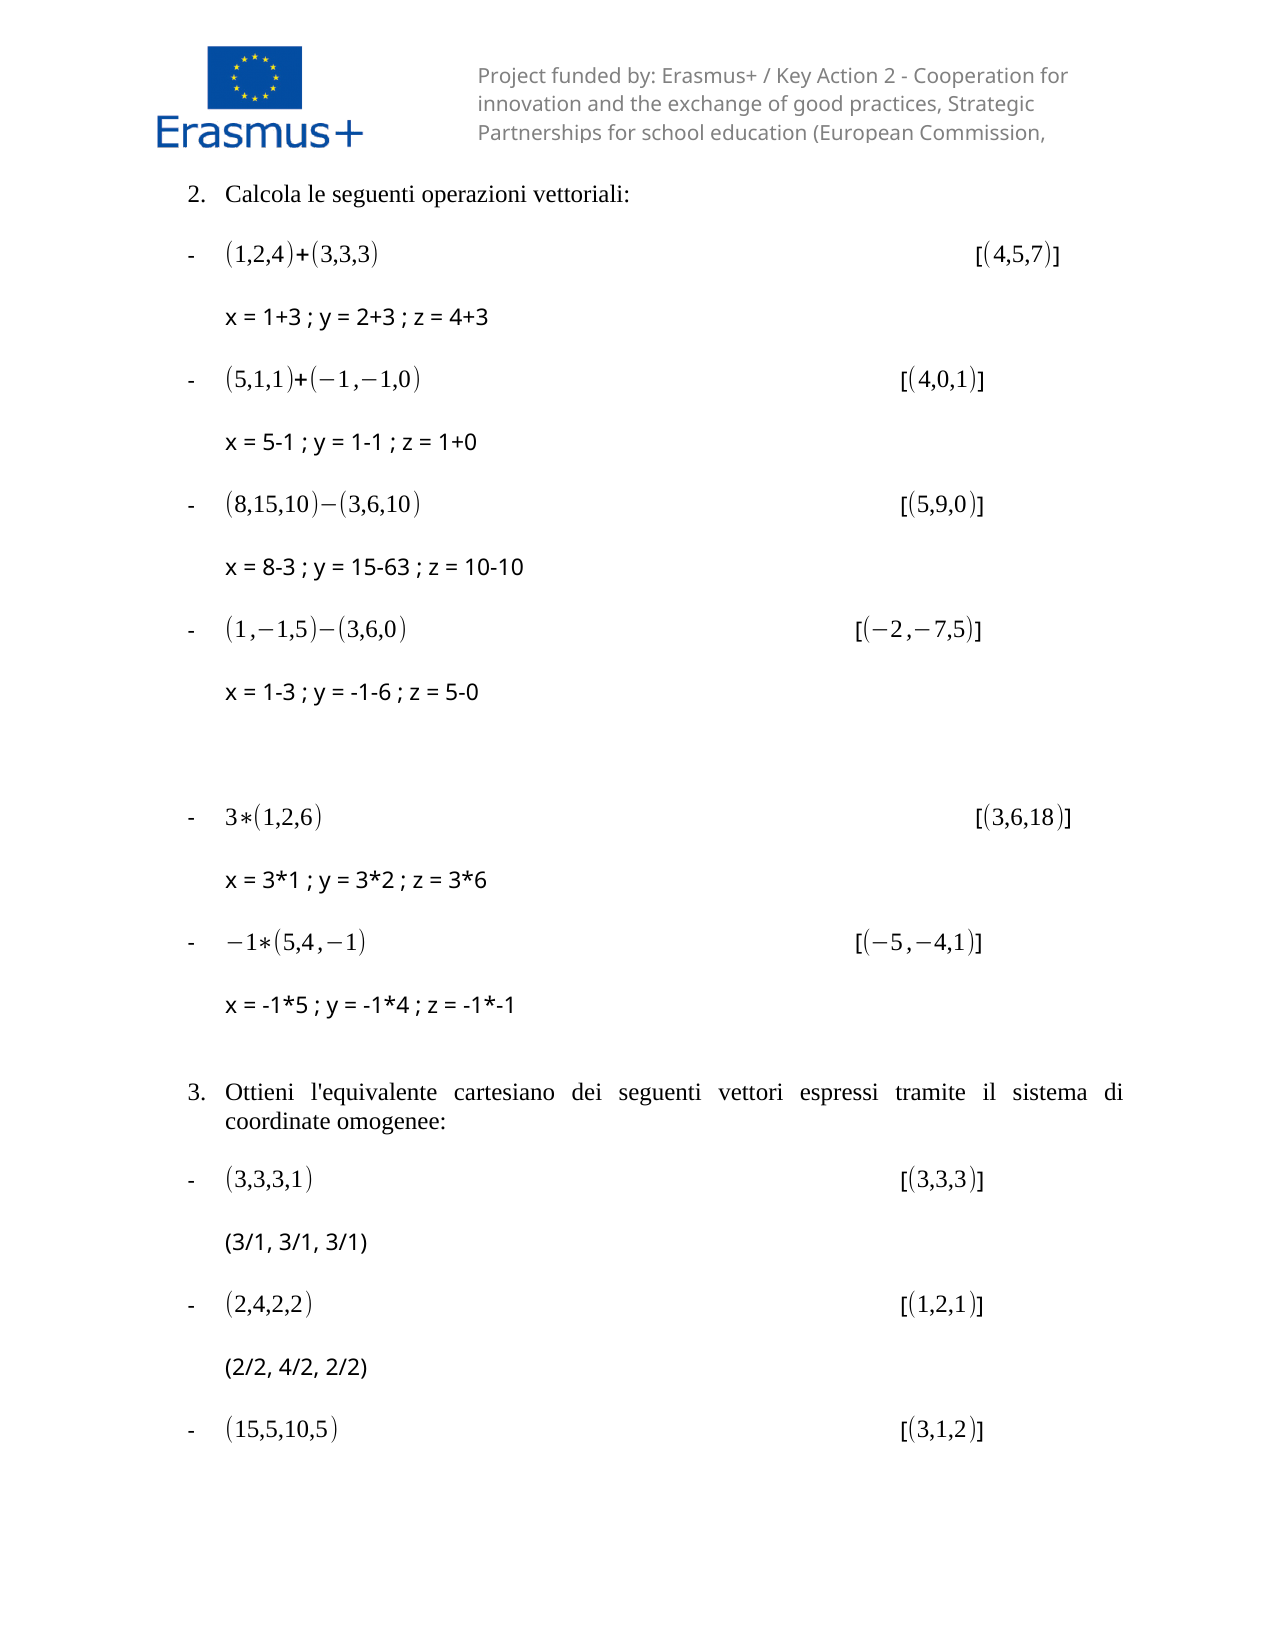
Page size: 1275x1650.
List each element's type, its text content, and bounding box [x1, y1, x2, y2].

text (2/2, 4/2, 2/2) [225, 1351, 1125, 1382]
text x = 1+3 ; y = 2+3 ; z = 4+3 [225, 301, 1125, 332]
text x = 1-3 ; y = -1-6 ; z = 5-0 [225, 676, 1125, 707]
text x = 3*1 ; y = 3*2 ; z = 3*6 [225, 864, 1125, 895]
list [] [187, 364, 1125, 395]
list [] [187, 614, 1125, 645]
list [] [187, 801, 1125, 832]
list Ottieni l'equivalente cartesiano dei seguenti vettori espressi tramite il sistema di coordinate omogenee: [187, 1077, 1125, 1135]
list [] [187, 1164, 1125, 1195]
text x = 8-3 ; y = 15-63 ; z = 10-10 [225, 551, 1125, 582]
picture [150, 28, 366, 150]
text (3/1, 3/1, 3/1) [225, 1226, 1125, 1257]
list [] [187, 239, 1125, 270]
list [] [187, 1414, 1125, 1445]
list [] [187, 1289, 1125, 1320]
list [] [187, 926, 1125, 957]
text x = 5-1 ; y = 1-1 ; z = 1+0 [225, 426, 1125, 457]
list [] [187, 489, 1125, 520]
text x = -1*5 ; y = -1*4 ; z = -1*-1 [225, 989, 1125, 1020]
list Calcola le seguenti operazioni vettoriali: [187, 179, 1125, 207]
